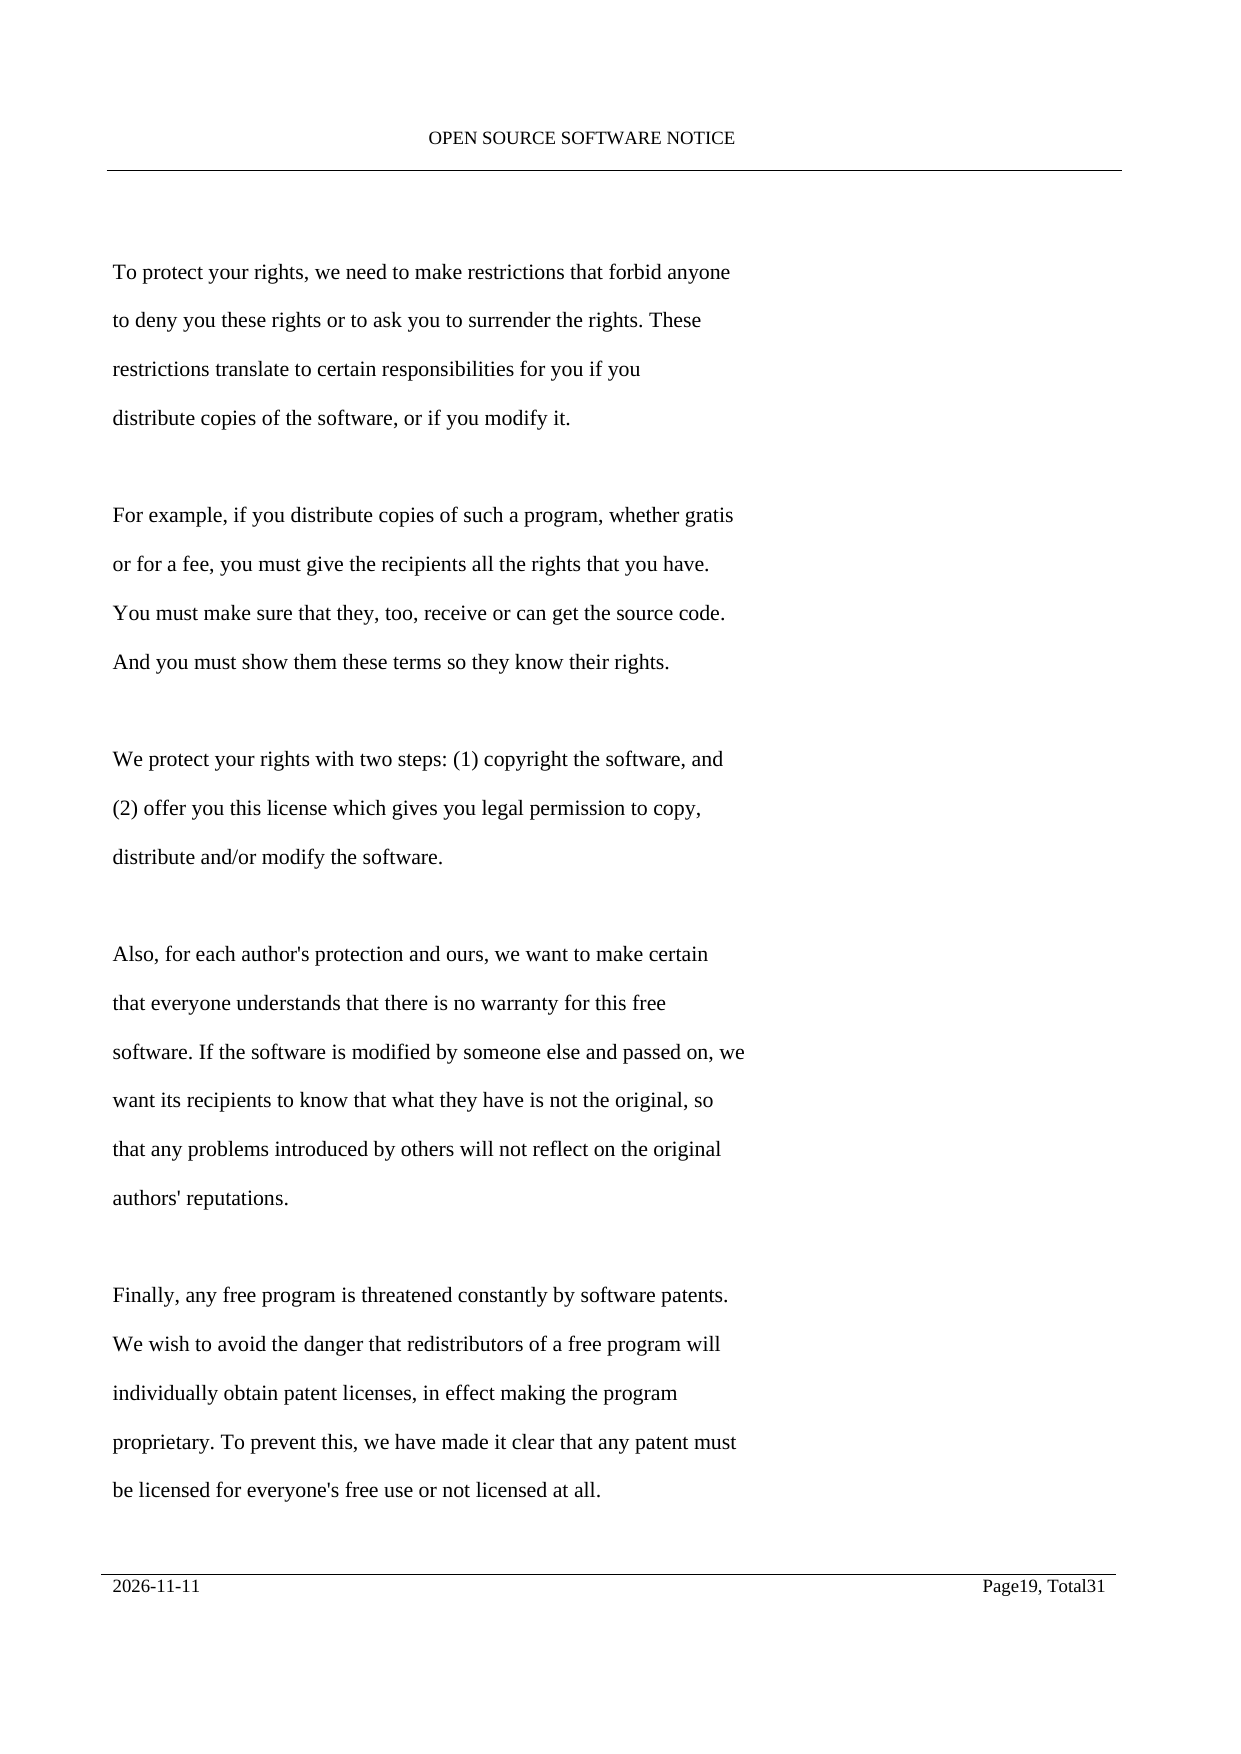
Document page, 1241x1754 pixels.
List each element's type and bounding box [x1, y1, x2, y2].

text [112, 206, 1128, 1506]
